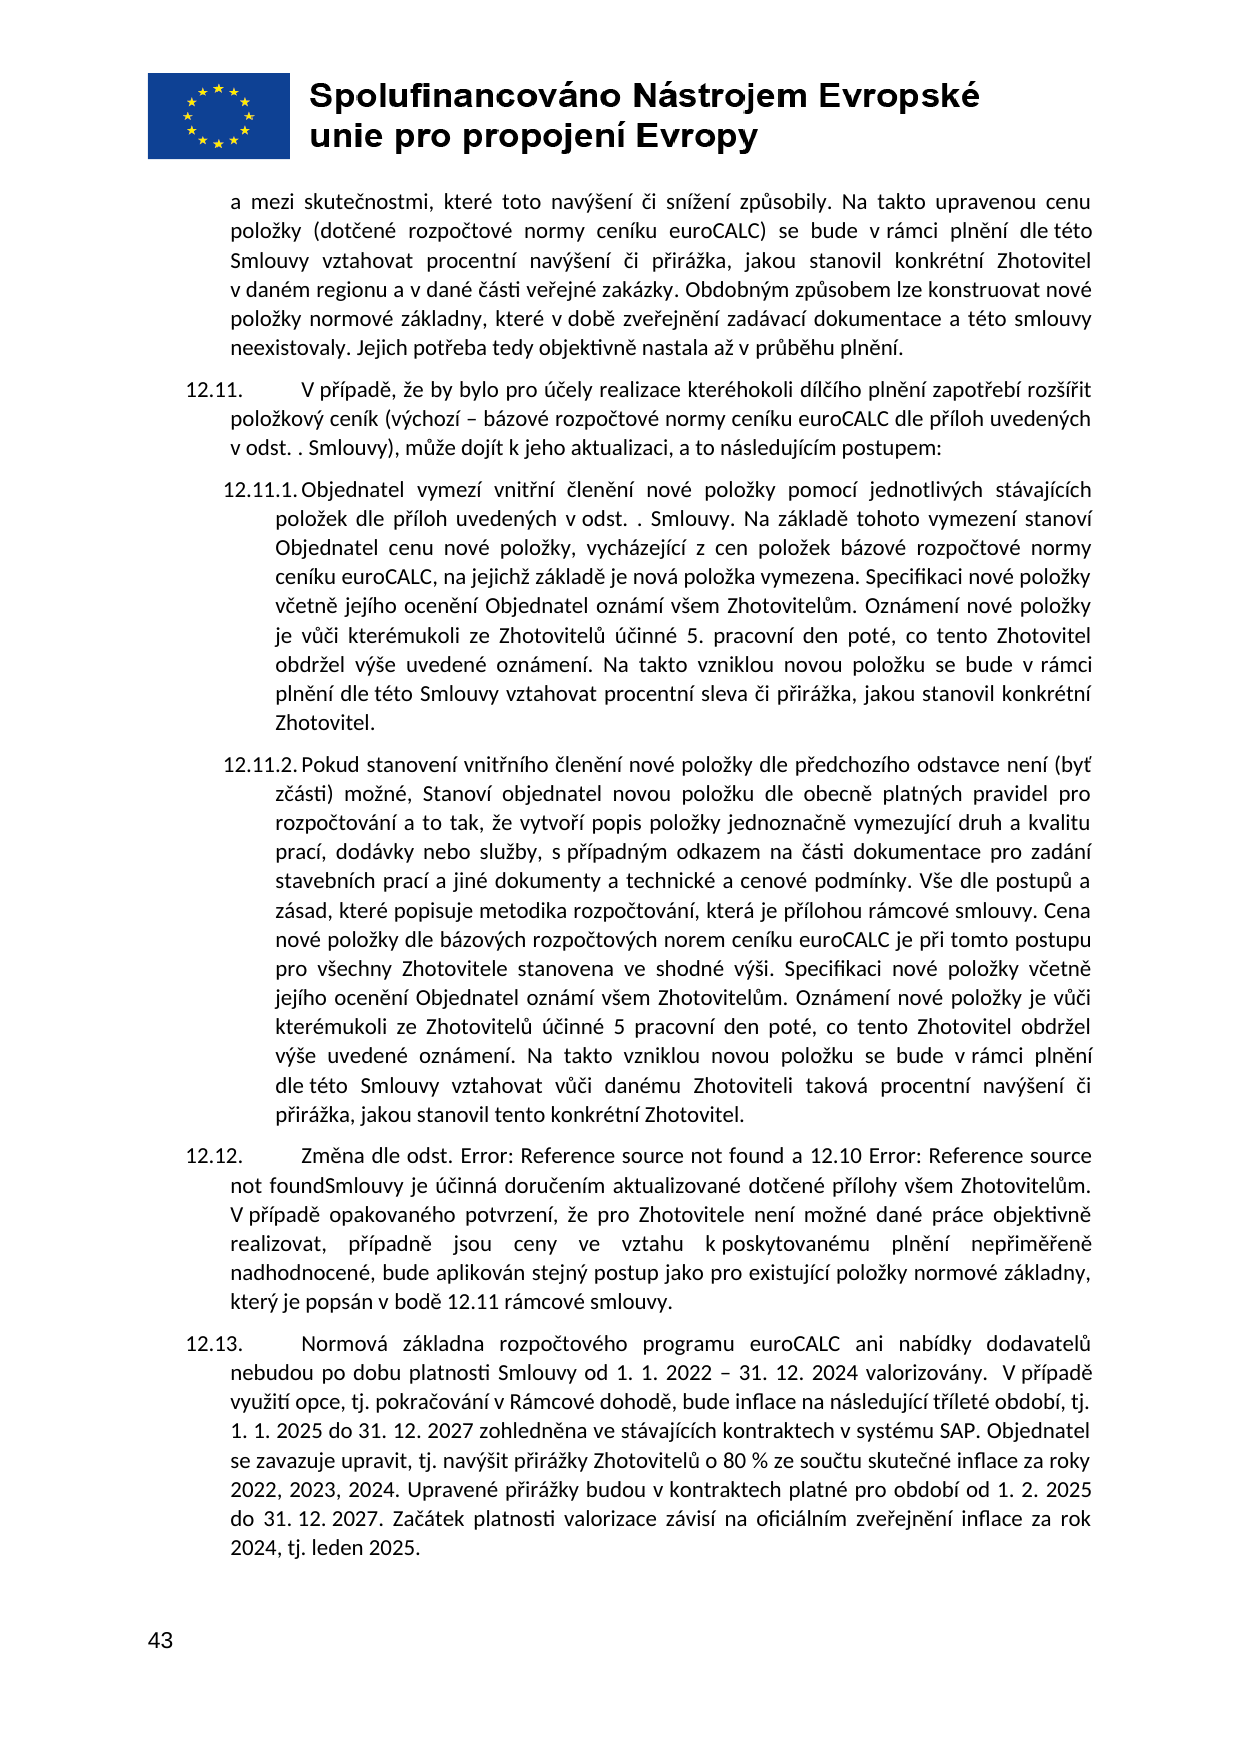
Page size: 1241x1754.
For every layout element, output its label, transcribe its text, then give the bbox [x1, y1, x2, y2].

list Objednatel vymezí vnitřní členění nové položky pomocí jednotlivých stávajících položek dle příloh uvedených v odst. 12.4. Smlouvy. Na základě tohoto vymezení stanoví Objednatel cenu nové položky, vycházející z cen položek bázové rozpočtové normy ceníku euroCALC, na jejichž základě je nová položka vymezena. Specifikaci nové položky včetně jejího ocenění Objednatel oznámí všem Zhotovitelům. Oznámení nové položky je vůči kterémukoli ze Zhotovitelů účinné 5. pracovní den poté, co tento Zhotovitel obdržel výše uvedené oznámení. Na takto vzniklou novou položku se bude v rámci plnění dle této Smlouvy vztahovat procentní sleva či přirážka, jakou stanovil konkrétní Zhotovitel. [223, 474, 1093, 736]
list Normová základna rozpočtového programu euroCALC ani nabídky dodavatelů nebudou po dobu platnosti Smlouvy od 1. 1. 2022 – 31. 12. 2024 valorizovány. V případě využití opce, tj. pokračování v Rámcové dohodě, bude inflace na následující tříleté období, tj. 1. 1. 2025 do 31. 12. 2027 zohledněna ve stávajících kontraktech v systému SAP. Objednatel se zavazuje upravit, tj. navýšit přirážky Zhotovitelů o 80 % ze součtu skutečné inflace za roky 2022, 2023, 2024. Upravené přirážky budou v kontraktech platné pro období od 1. 2. 2025 do 31. 12. 2027. Začátek platnosti valorizace závisí na oficiálním zveřejnění inflace za rok 2024, tj. leden 2025. [185, 1328, 1093, 1561]
picture [147, 73, 991, 160]
list V případě, že by bylo pro účely realizace kteréhokoli dílčího plnění zapotřebí rozšířit položkový ceník (výchozí – bázové rozpočtové normy ceníku euroCALC dle příloh uvedených v odst. 12.4. Smlouvy), může dojít k jeho aktualizaci, a to následujícím postupem: [185, 374, 1093, 461]
list Pokud stanovení vnitřního členění nové položky dle předchozího odstavce není (byť zčásti) možné, Stanoví objednatel novou položku dle obecně platných pravidel pro rozpočtování a to tak, že vytvoří popis položky jednoznačně vymezující druh a kvalitu prací, dodávky nebo služby, s případným odkazem na části dokumentace pro zadání stavebních prací a jiné dokumenty a technické a cenové podmínky. Vše dle postupů a zásad, které popisuje metodika rozpočtování, která je přílohou rámcové smlouvy. Cena nové položky dle bázových rozpočtových norem ceníku euroCALC je při tomto postupu pro všechny Zhotovitele stanovena ve shodné výši. Specifikaci nové položky včetně jejího ocenění Objednatel oznámí všem Zhotovitelům. Oznámení nové položky je vůči kterémukoli ze Zhotovitelů účinné 5 pracovní den poté, co tento Zhotovitel obdržel výše uvedené oznámení. Na takto vzniklou novou položku se bude v rámci plnění dle této Smlouvy vztahovat vůči danému Zhotoviteli taková procentní navýšení či přirážka, jakou stanovil tento konkrétní Zhotovitel. [223, 749, 1093, 1128]
